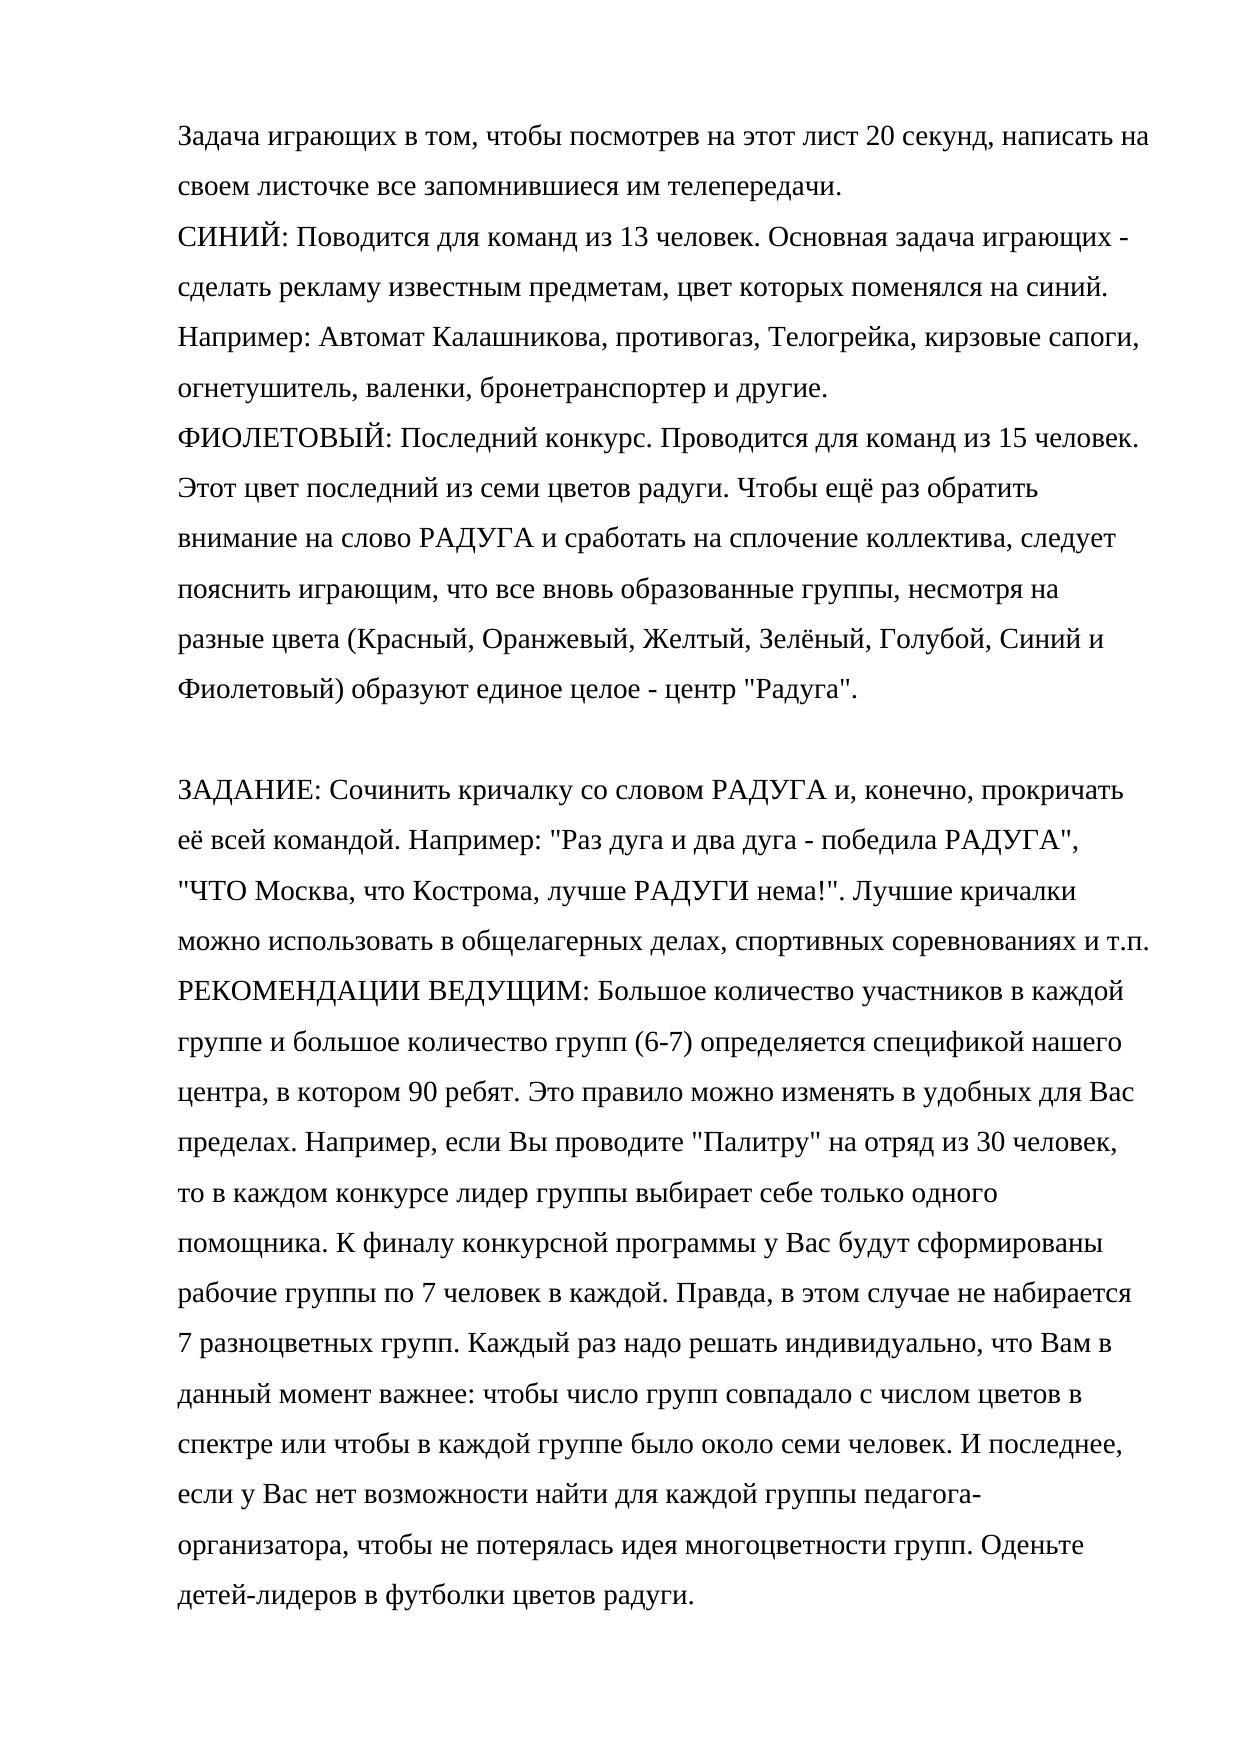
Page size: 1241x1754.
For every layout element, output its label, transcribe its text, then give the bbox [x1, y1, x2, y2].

text СИНИЙ: Поводится для команд из 13 человек. Основная задача играющих - сделать рекламу известным предметам, цвет которых поменялся на синий. Например: Автомат Калашникова, противогаз, Телогрейка, кирзовые сапоги, огнетушитель, валенки, бронетранспортер и другие. [177, 219, 1152, 403]
text РЕКОМЕНДАЦИИ ВЕДУЩИМ: Большое количество участников в каждой группе и большое количество групп (6-7) определяется спецификой нашего центра, в котором 90 ребят. Это правило можно изменять в удобных для Вас пределах. Например, если Вы проводите "Палитру" на отряд из 30 человек, то в каждом конкурсе лидер группы выбирает себе только одного помощника. К финалу конкурсной программы у Вас будут сформированы рабочие группы по 7 человек в каждой. Правда, в этом случае не набирается 7 разноцветных групп. Каждый раз надо решать индивидуально, что Вам в данный момент важнее: чтобы число групп совпадало с числом цветов в спектре или чтобы в каждой группе было около семи человек. И последнее, если у Вас нет возможности найти для каждой группы педагога-организатора, чтобы не потерялась идея многоцветности групп. Оденьте детей-лидеров в футболки цветов радуги. [177, 973, 1152, 1611]
text ФИОЛЕТОВЫЙ: Последний конкурс. Проводится для команд из 15 человек. Этот цвет последний из семи цветов радуги. Чтобы ещё раз обратить внимание на слово РАДУГА и сработать на сплочение коллектива, следует пояснить играющим, что все вновь образованные группы, несмотря на разные цвета (Красный, Оранжевый, Желтый, Зелёный, Голубой, Синий и Фиолетовый) образуют единое целое - центр "Радуга". [177, 420, 1152, 705]
text ЗАДАНИЕ: Сочинить кричалку со словом РАДУГА и, конечно, прокричать её всей командой. Например: "Раз дуга и два дуга - победила РАДУГА", "ЧТО Москва, что Кострома, лучше РАДУГИ нема!". Лучшие кричалки можно использовать в общелагерных делах, спортивных соревнованиях и т.п. [177, 722, 1152, 957]
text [177, 118, 1152, 202]
